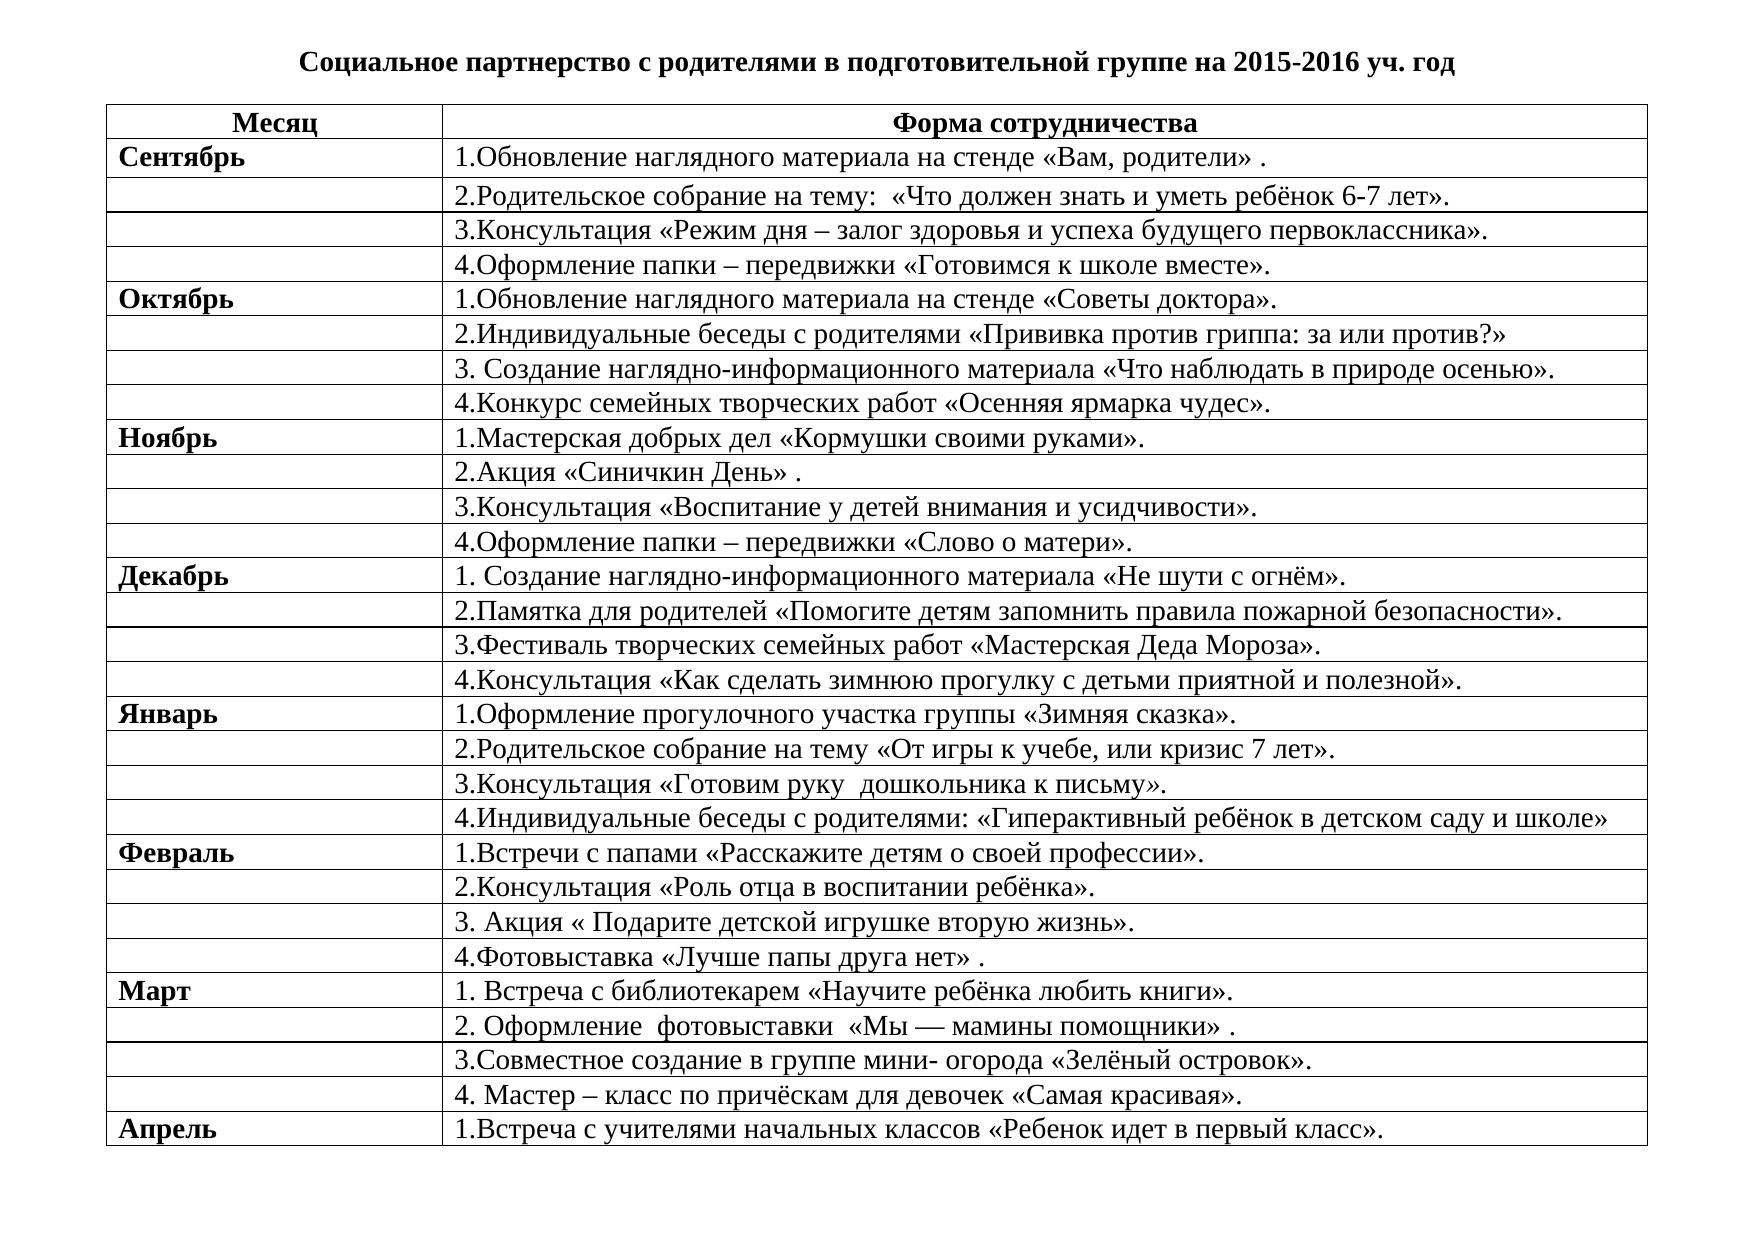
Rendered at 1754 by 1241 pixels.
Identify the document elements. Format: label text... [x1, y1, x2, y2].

table_cell 2.Индивидуальные беседы с родителями «Прививка против гриппа: за или против?» [443, 316, 1647, 350]
table_cell 1. Создание наглядно-информационного материала «Не шути с огнём». [443, 558, 1647, 592]
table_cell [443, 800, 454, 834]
table_cell Январь [107, 697, 442, 730]
table_header Форма сотрудничества [443, 105, 1647, 138]
table_cell 1.Обновление наглядного материала на стенде «Вам, родители» . [443, 139, 1647, 177]
table_cell Февраль [107, 835, 442, 868]
table_cell 1.Мастерская добрых дел «Кормушки своими руками». [443, 420, 1647, 453]
table_cell Март [107, 973, 442, 1007]
table_cell 2.Акция «Синичкин День» . [443, 455, 1647, 488]
table_cell [107, 351, 442, 384]
table_cell 1.Обновление наглядного материала на стенде «Советы доктора». [443, 282, 1647, 315]
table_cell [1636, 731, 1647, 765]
table_cell [107, 524, 442, 557]
table_cell [107, 662, 442, 696]
table_cell 3.Консультация «Воспитание у детей внимания и усидчивости». [443, 489, 1647, 523]
table_cell 1.Встречи с папами «Расскажите детям о своей профессии». [443, 835, 1647, 868]
table_cell Октябрь [107, 282, 442, 315]
table_cell [107, 904, 442, 938]
table_cell [107, 800, 442, 834]
text Социальное партнерство с родителями в подготовительной группе на 2015-2016 уч. год [118, 44, 1636, 78]
table_cell [107, 385, 442, 419]
table_cell [107, 489, 442, 523]
table_cell 1.Оформление прогулочного участка группы «Зимняя сказка». [443, 697, 1647, 730]
table_cell 4.Консультация «Как сделать зимнюю прогулку с детьми приятной и полезной». [443, 662, 1647, 696]
table_cell Сентябрь [107, 139, 442, 177]
table_cell [107, 628, 442, 661]
table_cell [107, 766, 442, 799]
table_cell 4.Оформление папки – передвижки «Готовимся к школе вместе». [443, 247, 1647, 281]
table_cell 4.Конкурс семейных творческих работ «Осенняя ярмарка чудес». [443, 385, 1647, 419]
table_cell [107, 731, 442, 765]
table_cell 3.Консультация «Готовим руку дошкольника к письму». [443, 766, 1647, 799]
table_cell [107, 939, 442, 972]
table_cell 4.Оформление папки – передвижки «Слово о матери». [443, 524, 1647, 557]
table_header Месяц [107, 105, 442, 138]
table_cell Декабрь [107, 558, 442, 592]
table_cell 4. Мастер – класс по причёскам для девочек «Самая красивая». [443, 1077, 1647, 1111]
table_cell 2.Родительское собрание на тему: «Что должен знать и уметь ребёнок 6-7 лет». [443, 178, 1647, 211]
table_cell 3.Консультация «Режим дня – залог здоровья и успеха будущего первоклассника». [443, 213, 1647, 246]
table_cell [107, 593, 442, 626]
table_cell 2. Оформление фотовыставки «Мы — мамины помощники» . [443, 1008, 1647, 1041]
table_cell 3.Фестиваль творческих семейных работ «Мастерская Деда Мороза». [443, 628, 1647, 661]
table_cell [107, 455, 442, 488]
table_cell 1. Встреча с библиотекарем «Научите ребёнка любить книги». [443, 973, 1647, 1007]
table_cell [107, 870, 442, 903]
table_cell [107, 247, 442, 281]
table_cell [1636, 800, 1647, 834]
table_cell [107, 1008, 442, 1041]
table_cell 4.Фотовыставка «Лучше папы друга нет» . [443, 939, 1647, 972]
table_cell 3. Акция « Подарите детской игрушке вторую жизнь». [443, 904, 1647, 938]
table_cell Апрель [107, 1112, 442, 1145]
table_cell [107, 213, 442, 246]
table_cell 2.Консультация «Роль отца в воспитании ребёнка». [443, 870, 1647, 903]
table_cell [107, 316, 442, 350]
table_cell Ноябрь [107, 420, 442, 453]
table_cell [107, 1077, 442, 1111]
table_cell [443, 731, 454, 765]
table_cell 3.Совместное создание в группе мини- огорода «Зелёный островок». [443, 1043, 1647, 1076]
table_cell 1.Встреча с учителями начальных классов «Ребенок идет в первый класс». [443, 1112, 1647, 1145]
table_cell 2.Памятка для родителей «Помогите детям запомнить правила пожарной безопасности». [443, 593, 1647, 626]
table_cell [107, 178, 442, 211]
table_cell 3. Создание наглядно-информационного материала «Что наблюдать в природе осенью». [443, 351, 1647, 384]
table_cell [107, 1043, 442, 1076]
